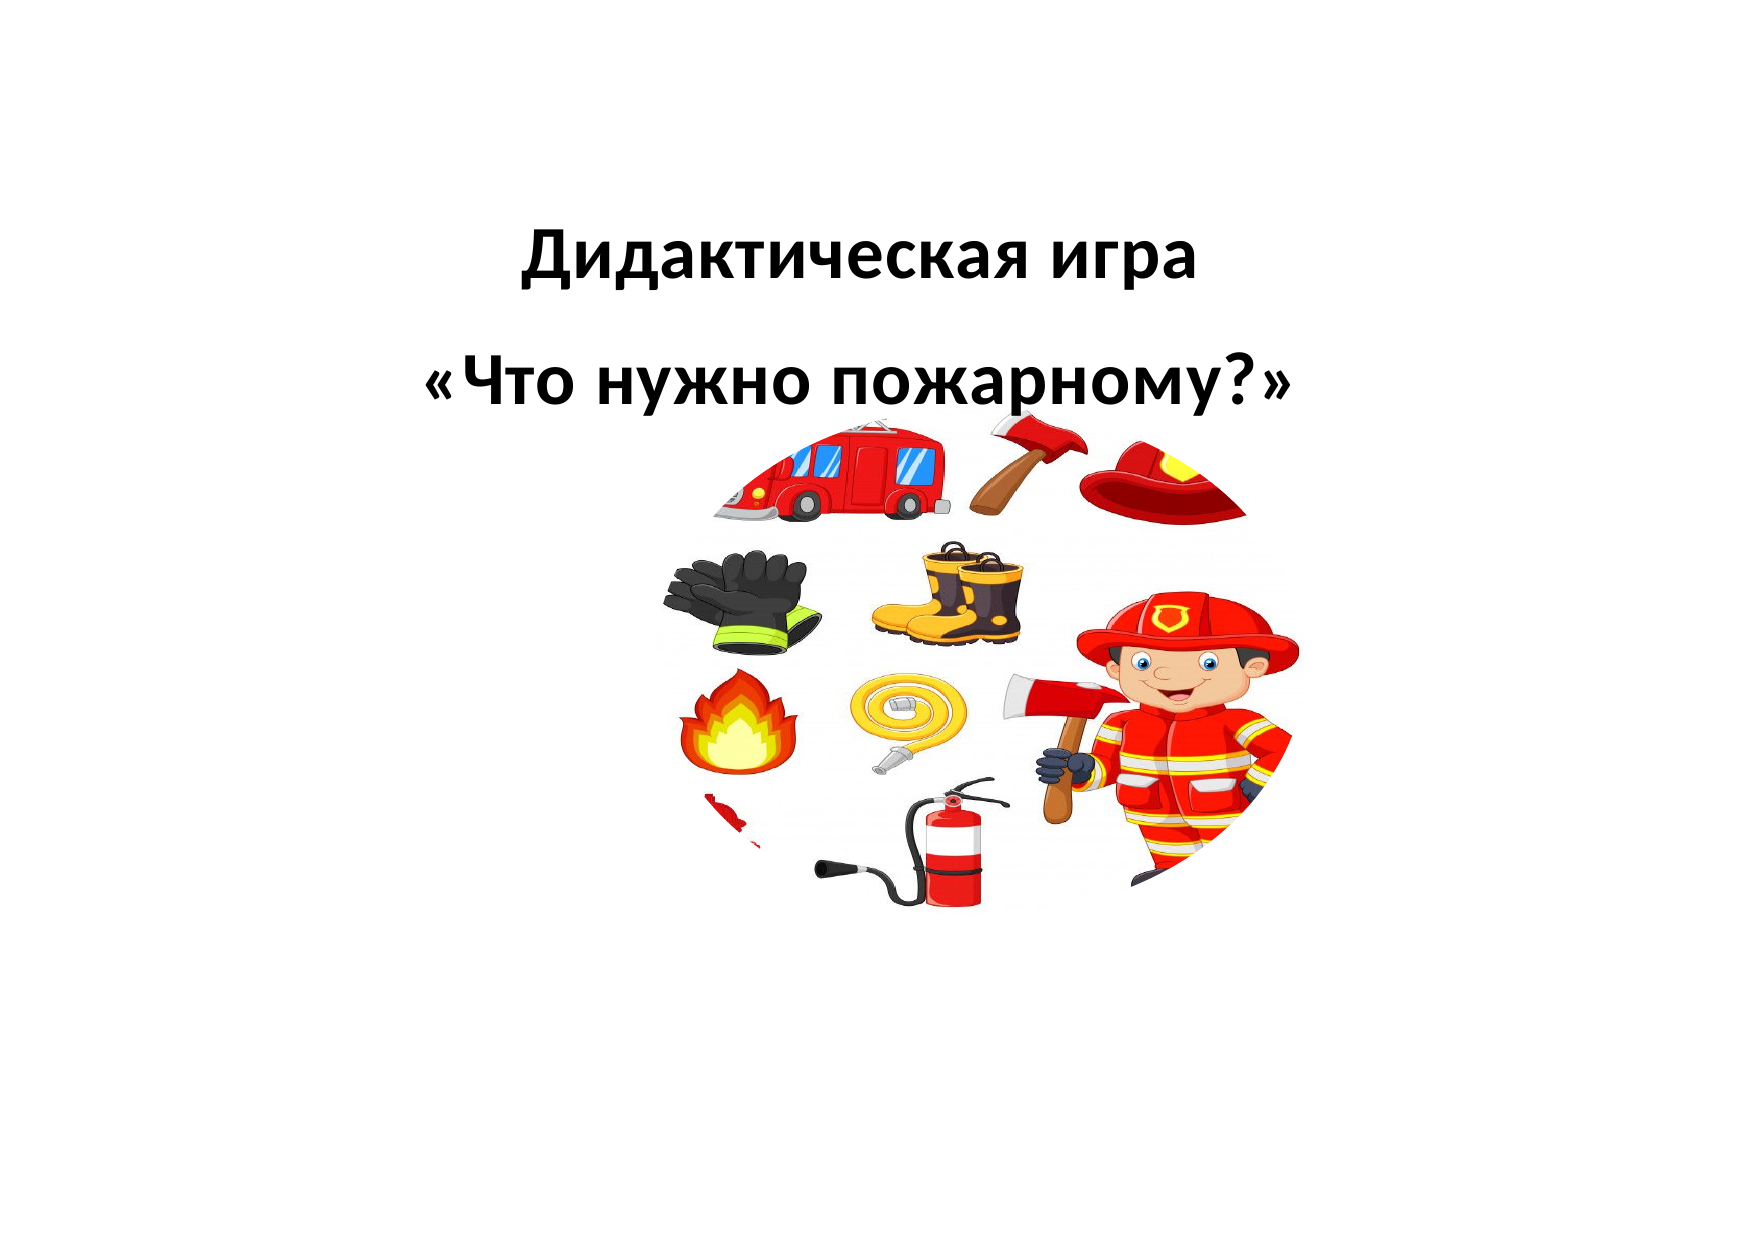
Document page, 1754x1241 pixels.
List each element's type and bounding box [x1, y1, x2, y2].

picture [654, 407, 1307, 916]
